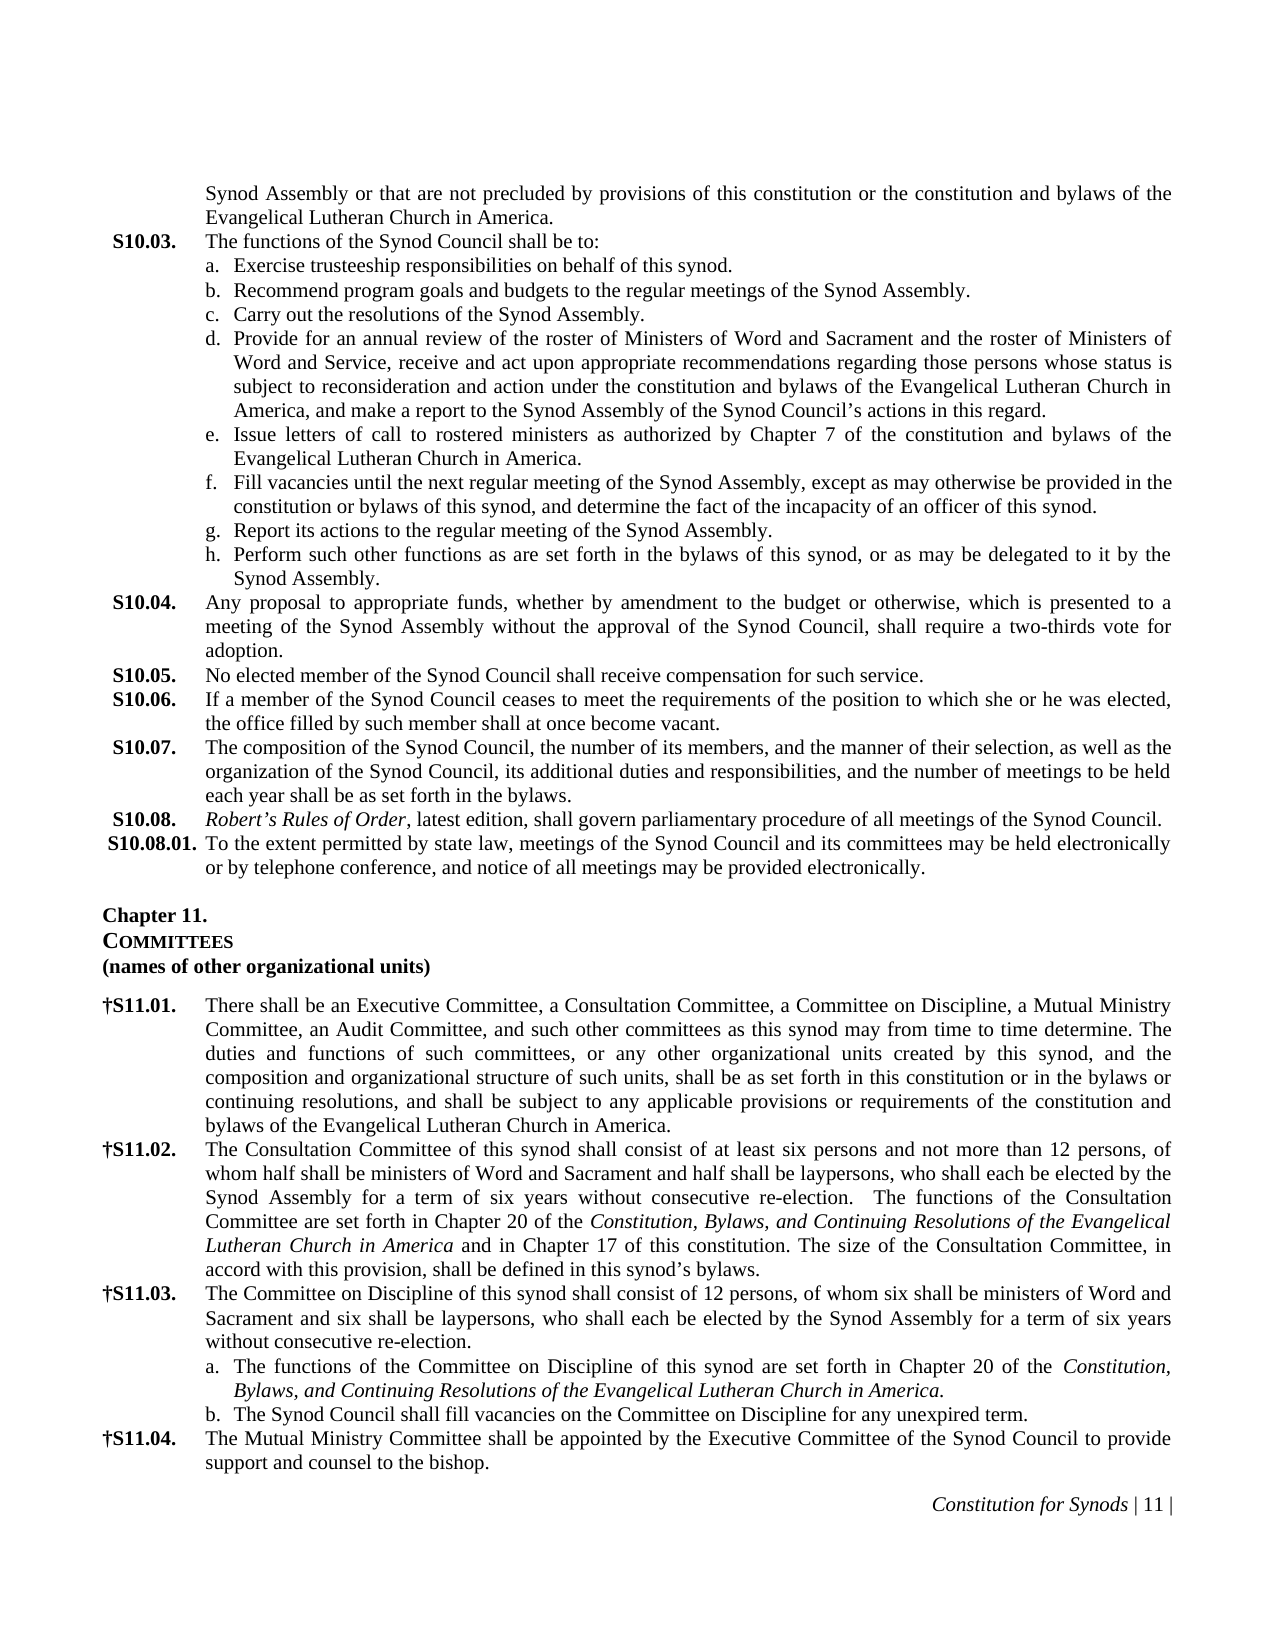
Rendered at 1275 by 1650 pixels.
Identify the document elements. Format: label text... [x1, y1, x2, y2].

text a. Exercise trusteeship responsibilities on behalf of this synod. [102, 253, 1173, 277]
text Chapter 11. [102, 903, 1173, 927]
text d. Provide for an annual review of the roster of Ministers of Word and Sacrament and the roster of Ministers of Word and Service, receive and act upon appropriate recommendations regarding those persons whose status is subject to reconsideration and action under the constitution and bylaws of the Evangelical Lutheran Church in America, and make a report to the Synod Assembly of the Synod Council’s actions in this regard. [102, 326, 1173, 422]
text f. Fill vacancies until the next regular meeting of the Synod Assembly, except as may otherwise be provided in the constitution or bylaws of this synod, and determine the fact of the incapacity of an officer of this synod. [102, 470, 1173, 518]
text e. Issue letters of call to rostered ministers as authorized by Chapter 7 of the constitution and bylaws of the Evangelical Lutheran Church in America. [102, 422, 1173, 470]
text b. Recommend program goals and budgets to the regular meetings of the Synod Assembly. [102, 277, 1173, 302]
text c. Carry out the resolutions of the Synod Assembly. [102, 302, 1173, 326]
text Committees [102, 927, 1173, 953]
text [102, 181, 1173, 229]
text S10.05. No elected member of the Synod Council shall receive compensation for such service. [102, 662, 1173, 687]
text †S11.01. There shall be an Executive Committee, a Consultation Committee, a Committee on Discipline, a Mutual Ministry Committee, an Audit Committee, and such other committees as this synod may from time to time determine. The duties and functions of such committees, or any other organizational units created by this synod, and the composition and organizational structure of such units, shall be as set forth in this constitution or in the bylaws or continuing resolutions, and shall be subject to any applicable provisions or requirements of the constitution and bylaws of the Evangelical Lutheran Church in America. [102, 993, 1173, 1137]
text S10.08. Robert’s Rules of Order, latest edition, shall govern parliamentary procedure of all meetings of the Synod Council. [102, 807, 1173, 831]
text †S11.03. The Committee on Discipline of this synod shall consist of 12 persons, of whom six shall be ministers of Word and Sacrament and six shall be laypersons, who shall each be elected by the Synod Assembly for a term of six years without consecutive re-election. [102, 1281, 1173, 1353]
text S10.03. The functions of the Synod Council shall be to: [102, 229, 1173, 253]
text S10.04. Any proposal to appropriate funds, whether by amendment to the budget or otherwise, which is presented to a meeting of the Synod Assembly without the approval of the Synod Council, shall require a two-thirds vote for adoption. [102, 590, 1173, 662]
text S10.06. If a member of the Synod Council ceases to meet the requirements of the position to which she or he was elected, the office filled by such member shall at once become vacant. [102, 687, 1173, 735]
text †S11.02. The Consultation Committee of this synod shall consist of at least six persons and not more than 12 persons, of whom half shall be ministers of Word and Sacrament and half shall be laypersons, who shall each be elected by the Synod Assembly for a term of six years without consecutive re-election. The functions of the Consultation Committee are set forth in Chapter 20 of the Constitution, Bylaws, and Continuing Resolutions of the Evangelical Lutheran Church in America and in Chapter 17 of this constitution. The size of the Consultation Committee, in accord with this provision, shall be defined in this synod’s bylaws. [102, 1137, 1173, 1281]
text h. Perform such other functions as are set forth in the bylaws of this synod, or as may be delegated to it by the Synod Assembly. [102, 542, 1173, 590]
text a. The functions of the Committee on Discipline of this synod are set forth in Chapter 20 of the Constitution, Bylaws, and Continuing Resolutions of the Evangelical Lutheran Church in America. [102, 1353, 1173, 1402]
text g. Report its actions to the regular meeting of the Synod Assembly. [102, 518, 1173, 542]
text b. The Synod Council shall fill vacancies on the Committee on Discipline for any unexpired term. [102, 1402, 1173, 1426]
text †S11.04. The Mutual Ministry Committee shall be appointed by the Executive Committee of the Synod Council to provide support and counsel to the bishop. [102, 1426, 1173, 1474]
text S10.07. The composition of the Synod Council, the number of its members, and the manner of their selection, as well as the organization of the Synod Council, its additional duties and responsibilities, and the number of meetings to be held each year shall be as set forth in the bylaws. [102, 735, 1173, 807]
text (names of other organizational units) [102, 953, 1173, 978]
text S10.08.01. To the extent permitted by state law, meetings of the Synod Council and its committees may be held electronically or by telephone conference, and notice of all meetings may be provided electronically. [102, 831, 1173, 879]
